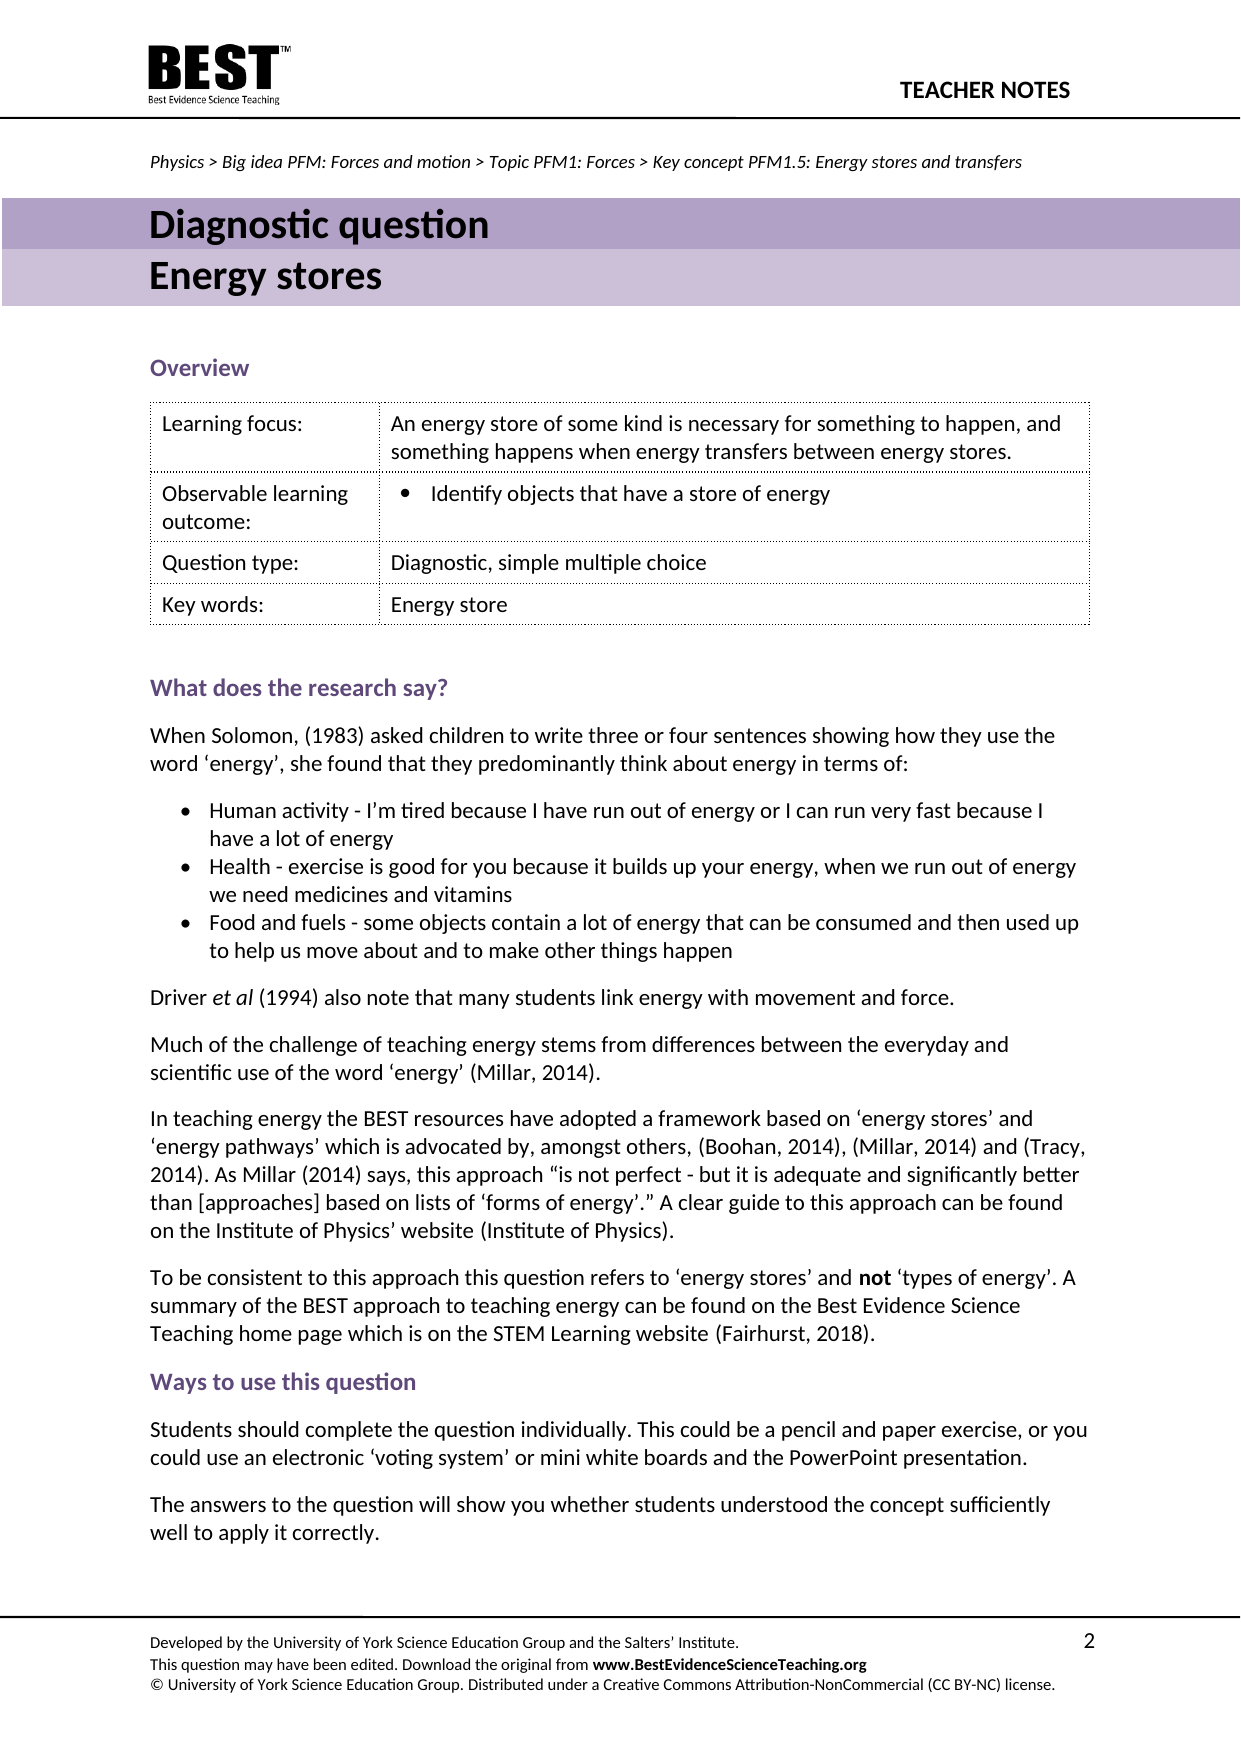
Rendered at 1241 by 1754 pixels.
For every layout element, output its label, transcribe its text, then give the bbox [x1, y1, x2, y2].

text The answers to the question will show you whether students understood the concept sufficiently well to apply it correctly. [150, 1490, 1090, 1546]
text Much of the challenge of teaching energy stems from differences between the everyday and scientific use of the word ‘energy’ (Millar, 2014). [150, 1030, 1090, 1086]
text • Health - exercise is good for you because it builds up your energy, when we run out of energy we need medicines and vitamins [179, 852, 1090, 908]
table_cell Key words: [151, 583, 379, 624]
table_cell Identify objects that have a store of energy [379, 471, 1090, 541]
text Overview [150, 353, 1090, 383]
table_cell Observable learning outcome: [151, 471, 379, 541]
table_cell Energy store [379, 583, 1090, 624]
table_header Diagnostic question [2, 198, 1240, 249]
text Driver et al (1994) also note that many students link energy with movement and force. [150, 983, 1090, 1011]
text Students should complete the question individually. This could be a pencil and paper exercise, or you could use an electronic ‘voting system’ or mini white boards and the PowerPoint presentation. [150, 1415, 1090, 1471]
picture [148, 44, 291, 105]
text Ways to use this question [150, 1366, 1090, 1397]
table_cell Energy stores [2, 249, 1240, 306]
text To be consistent to this approach this question refers to ‘energy stores’ and not ‘types of energy’. A summary of the BEST approach to teaching energy can be found on the Best Evidence Science Teaching home page which is on the STEM Learning website (Fairhurst, 2018). [150, 1263, 1090, 1347]
text • Human activity - I’m tired because I have run out of energy or I can run very fast because I have a lot of energy [179, 796, 1090, 852]
table_header Learning focus: [151, 402, 379, 471]
text When Solomon, (1983) asked children to write three or four sentences showing how they use the word ‘energy’, she found that they predominantly think about energy in terms of: [150, 721, 1090, 777]
table_cell Question type: [151, 541, 379, 583]
table_cell Diagnostic, simple multiple choice [379, 541, 1090, 583]
table_header An energy store of some kind is necessary for something to happen, and something happens when energy transfers between energy stores. [379, 402, 1090, 471]
text In teaching energy the BEST resources have adopted a framework based on ‘energy stores’ and ‘energy pathways’ which is advocated by, amongst others, (Boohan, 2014), (Millar, 2014) and (Tracy, 2014). As Millar (2014) says, this approach “is not perfect - but it is adequate and significantly better than [approaches] based on lists of ‘forms of energy’.” A clear guide to this approach can be found on the Institute of Physics’ website (Institute of Physics). [150, 1104, 1090, 1244]
text What does the research say? [150, 672, 1090, 702]
text • Food and fuels - some objects contain a lot of energy that can be consumed and then used up to help us move about and to make other things happen [179, 908, 1090, 964]
text Physics > Big idea PFM: Forces and motion > Topic PFM1: Forces > Key concept PFM1.5: Energy stores and transfers [150, 150, 1090, 173]
